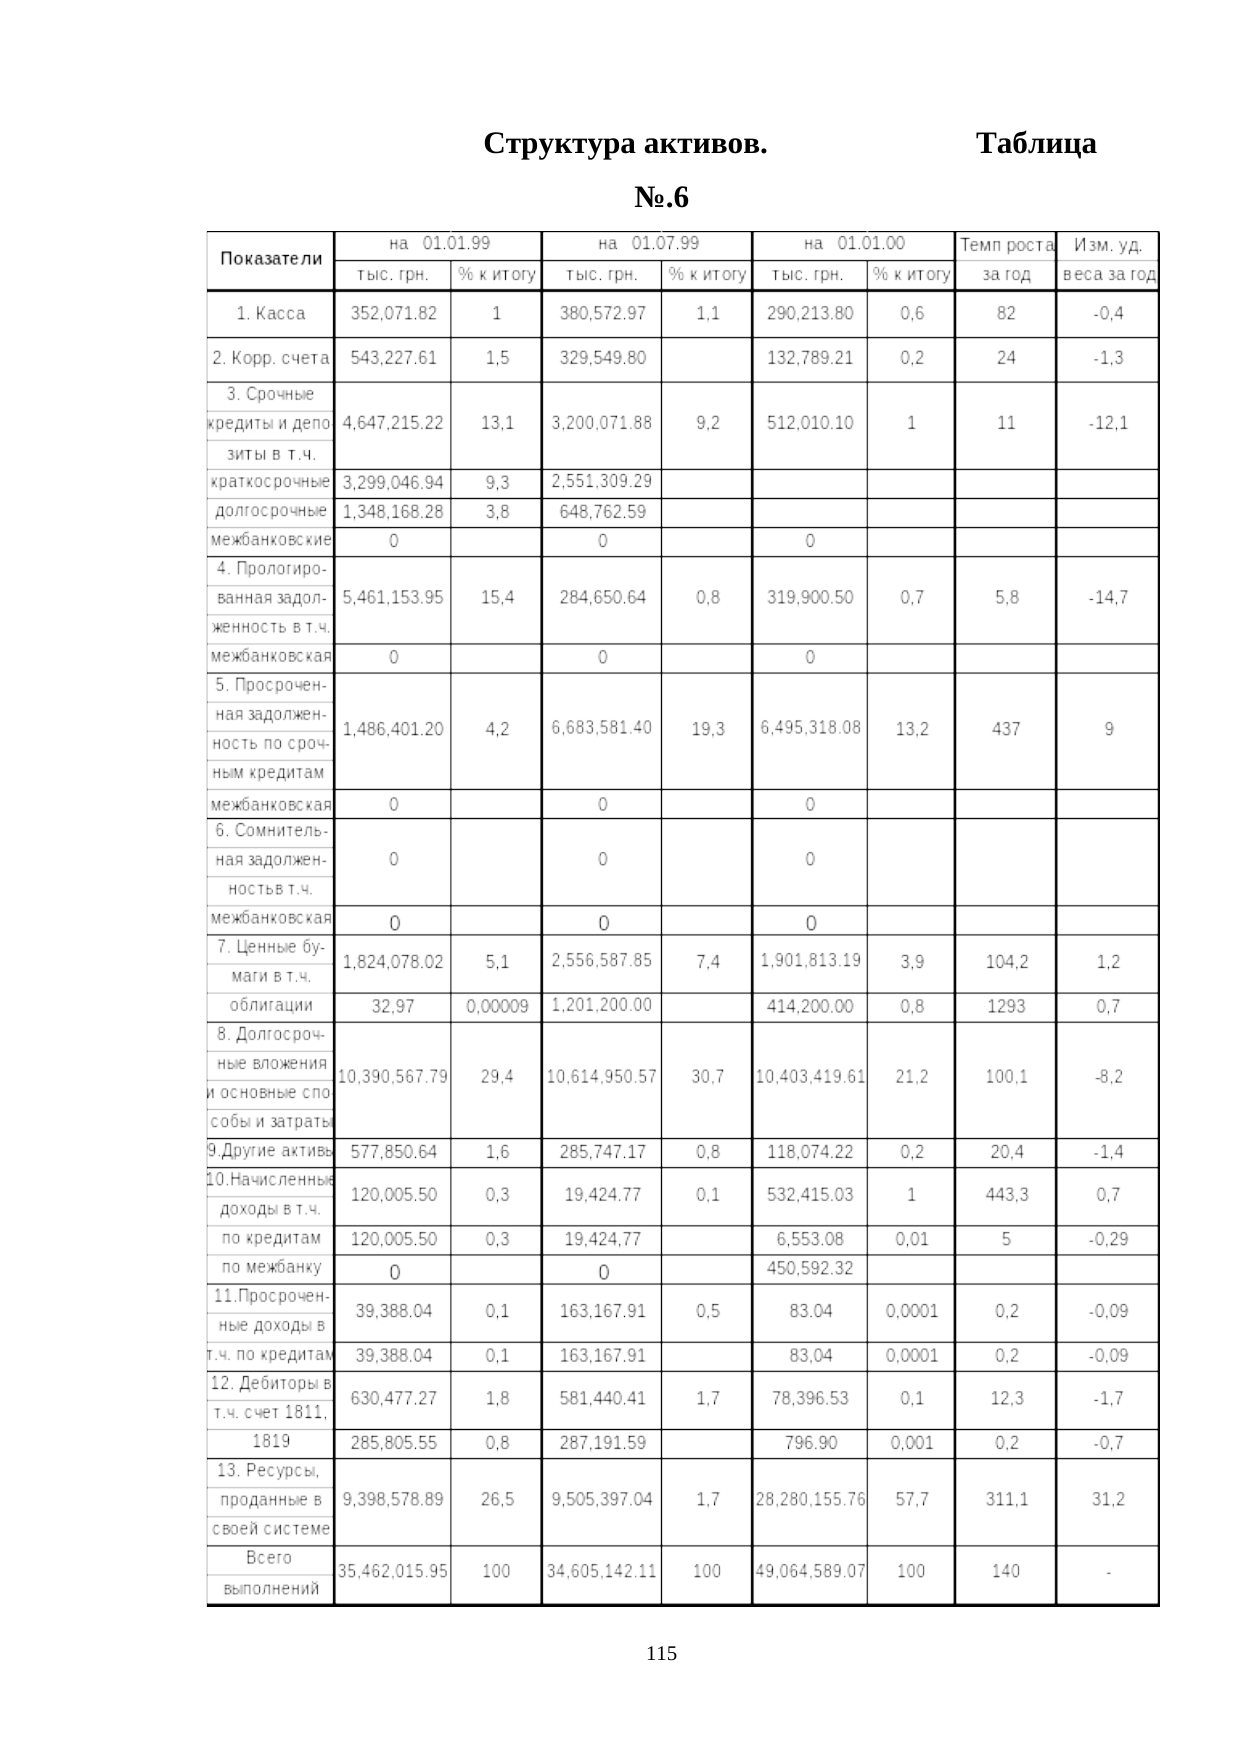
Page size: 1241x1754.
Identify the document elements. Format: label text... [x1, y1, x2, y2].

text Структура активов. Таблица №.6 [207, 124, 1116, 214]
